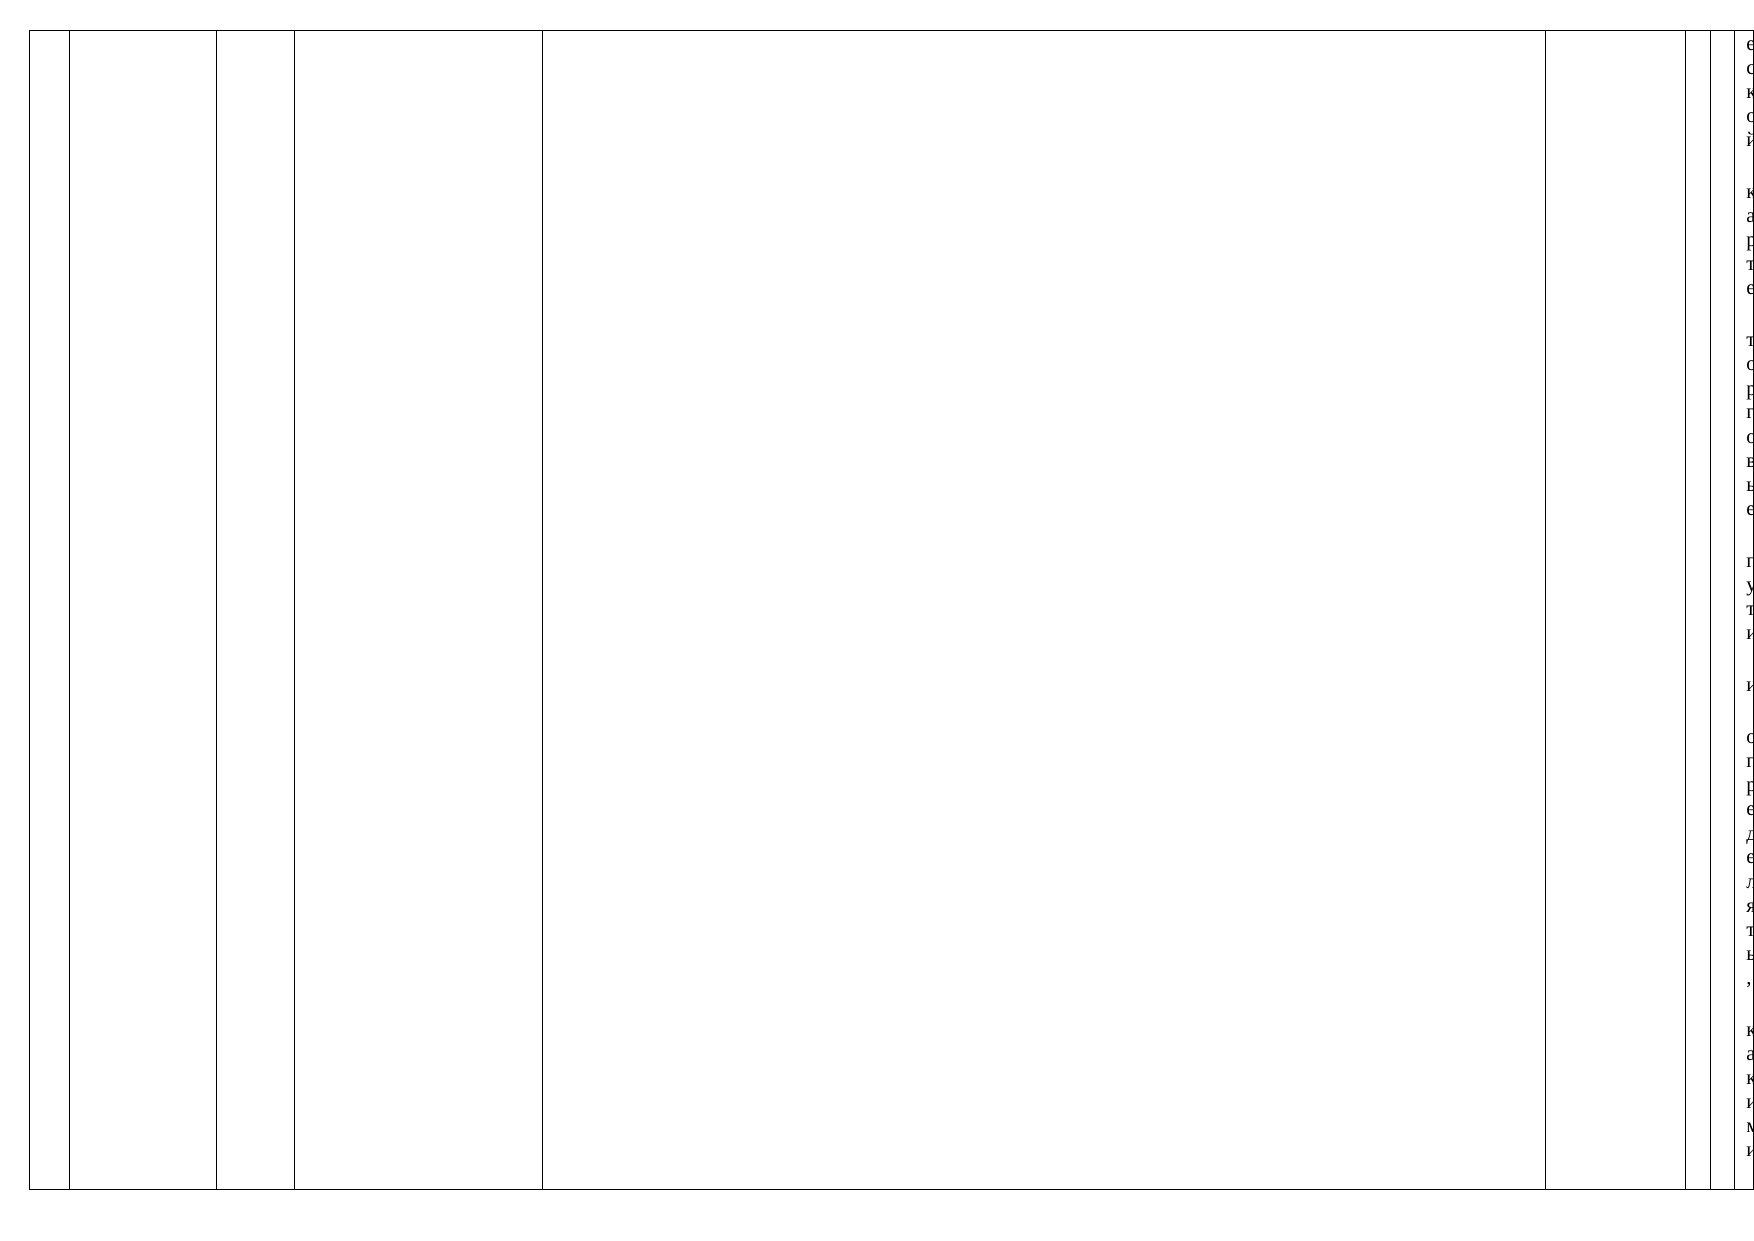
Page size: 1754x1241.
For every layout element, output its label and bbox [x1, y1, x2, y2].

table_cell [1546, 31, 1685, 1189]
table_cell [217, 31, 294, 1189]
table_cell [70, 31, 216, 1189]
table_cell [30, 31, 69, 1189]
table_cell [543, 31, 1545, 1189]
table_cell [295, 31, 542, 1189]
table_cell [1735, 31, 1753, 1189]
table_cell [1686, 31, 1710, 1189]
table_cell [1711, 31, 1734, 1189]
